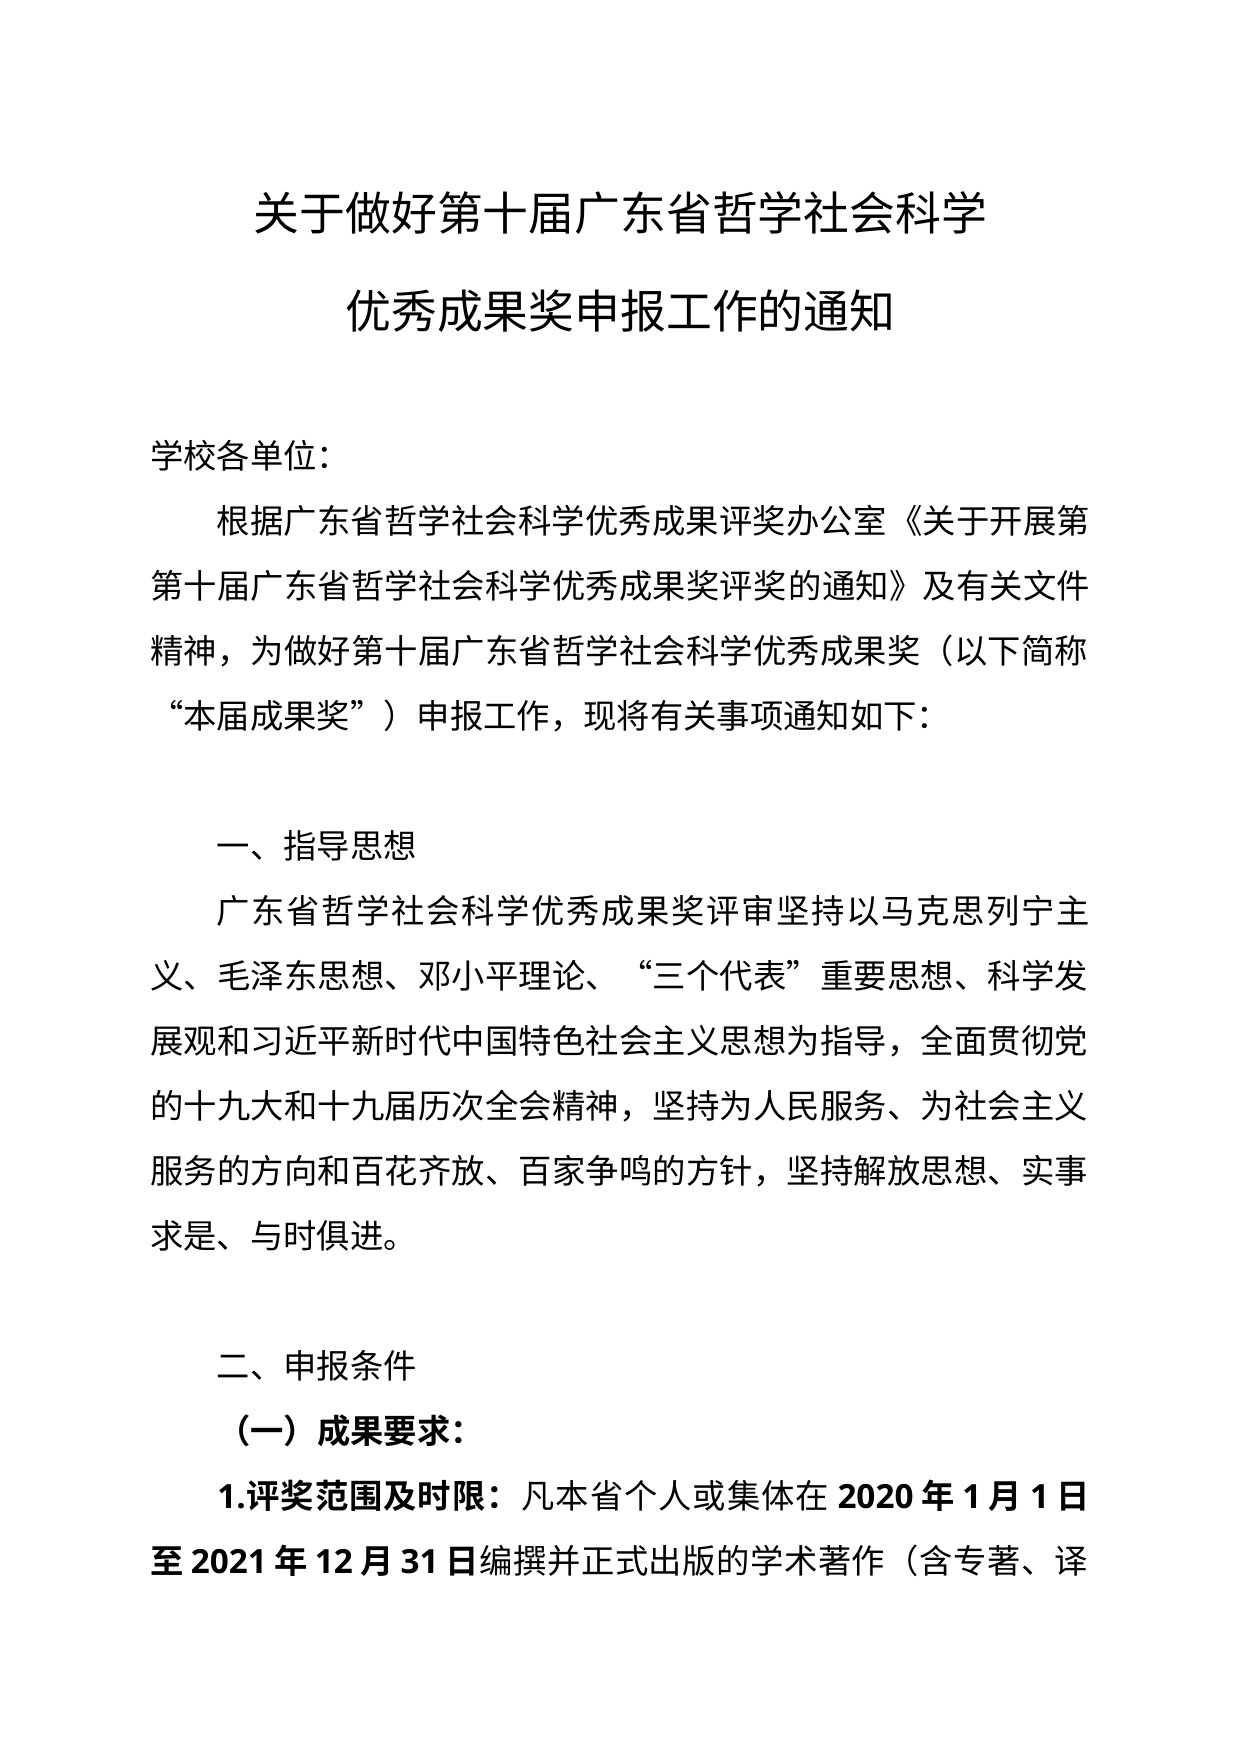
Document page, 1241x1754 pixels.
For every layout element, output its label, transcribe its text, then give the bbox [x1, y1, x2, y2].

text 广东省哲学社会科学优秀成果奖评审坚持以马克思列宁主义、毛泽东思想、邓小平理论、“三个代表”重要思想、科学发展观和习近平新时代中国特色社会主义思想为指导，全面贯彻党的十九大和十九届历次全会精神，坚持为人民服务、为社会主义服务的方向和百花齐放、百家争鸣的方针，坚持解放思想、实事求是、与时俱进。 [150, 877, 1090, 1267]
text 根据广东省哲学社会科学优秀成果评奖办公室《关于开展第第十届广东省哲学社会科学优秀成果奖评奖的通知》及有关文件精神，为做好第十届广东省哲学社会科学优秀成果奖（以下简称“本届成果奖”）申报工作，现将有关事项通知如下： [150, 487, 1090, 747]
text 学校各单位： [150, 422, 1090, 487]
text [150, 1462, 1090, 1592]
text （一）成果要求： [150, 1397, 1090, 1462]
text 关于做好第十届广东省哲学社会科学 [150, 162, 1090, 259]
text 一、指导思想 [150, 812, 1090, 877]
text 优秀成果奖申报工作的通知 [150, 259, 1090, 357]
text 二、申报条件 [150, 1332, 1090, 1397]
